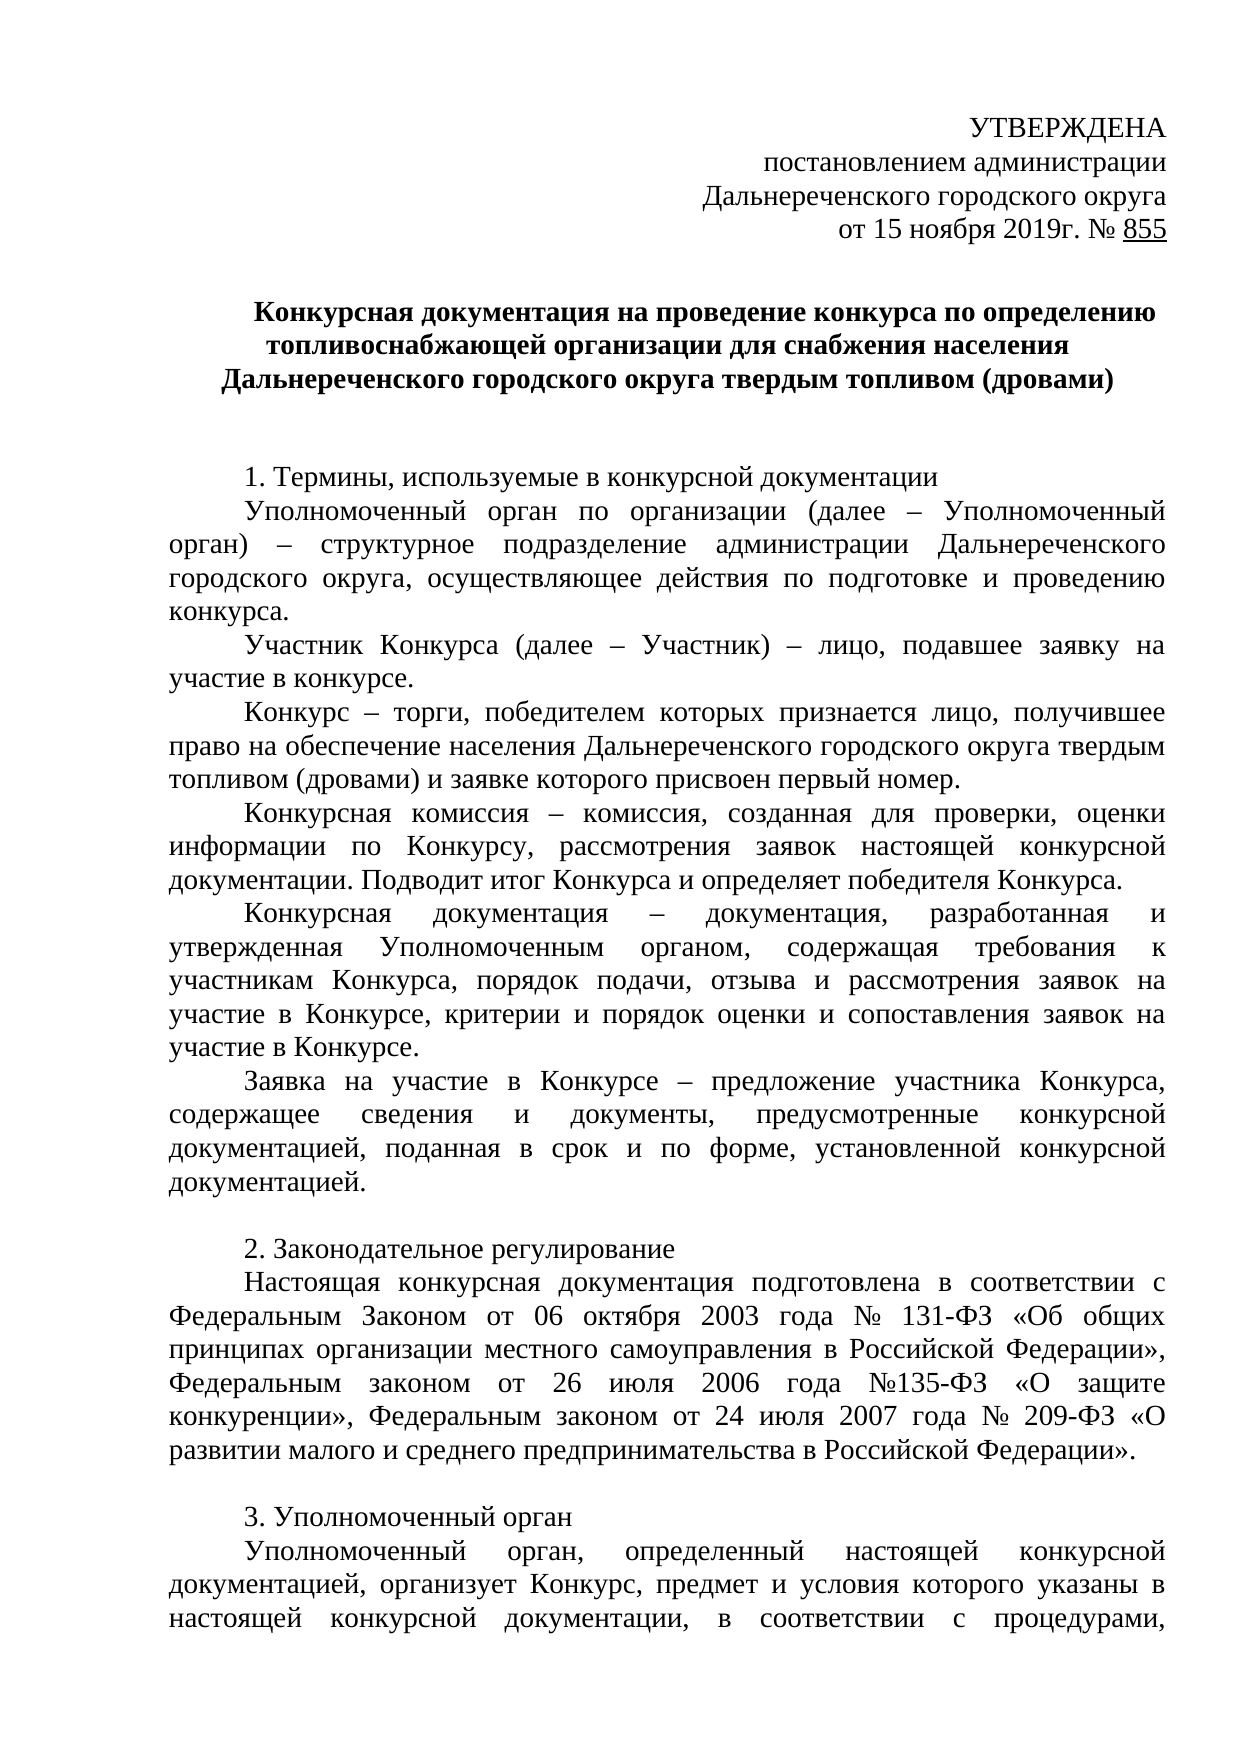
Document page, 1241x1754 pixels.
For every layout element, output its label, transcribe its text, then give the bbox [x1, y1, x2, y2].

text 3. Уполномоченный орган [169, 1499, 1167, 1533]
text Участник Конкурса (далее – Участник) – лицо, подавшее заявку на участие в конкурсе. [169, 627, 1167, 694]
text Конкурсная документация – документация, разработанная и утвержденная Уполномоченным органом, содержащая требования к участникам Конкурса, порядок подачи, отзыва и рассмотрения заявок на участие в Конкурсе, критерии и порядок оценки и сопоставления заявок на участие в Конкурсе. [169, 895, 1167, 1063]
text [169, 1533, 1167, 1633]
text Уполномоченный орган по организации (далее – Уполномоченный орган) – структурное подразделение администрации Дальнереченского городского округа, осуществляющее действия по подготовке и проведению конкурса. [169, 493, 1167, 627]
text Конкурс – торги, победителем которых признается лицо, получившее право на обеспечение населения Дальнереченского городского округа твердым топливом (дровами) и заявке которого присвоен первый номер. [169, 694, 1167, 795]
text Конкурсная комиссия – комиссия, созданная для проверки, оценки информации по Конкурсу, рассмотрения заявок настоящей конкурсной документации. Подводит итог Конкурса и определяет победителя Конкурса. [169, 795, 1167, 895]
text 2. Законодательное регулирование [169, 1231, 1167, 1264]
text Настоящая конкурсная документация подготовлена в соответствии с Федеральным Законом от 06 октября 2003 года № 131-ФЗ «Об общих принципах организации местного самоуправления в Российской Федерации», Федеральным законом от 26 июля 2006 года №135-ФЗ «О защите конкуренции», Федеральным законом от 24 июля 2007 года № 209-ФЗ «О развитии малого и среднего предпринимательства в Российской Федерации». [169, 1264, 1167, 1466]
text Дальнереченского городского округа [169, 178, 1167, 211]
text от 15 ноября 2019г. № 855 [169, 211, 1167, 245]
text УТВЕРЖДЕНА [169, 111, 1167, 144]
text постановлением администрации [169, 144, 1167, 178]
text Заявка на участие в Конкурсе – предложение участника Конкурса, содержащее сведения и документы, предусмотренные конкурсной документацией, поданная в срок и по форме, установленной конкурсной документацией. [169, 1063, 1167, 1197]
text Конкурсная документация на проведение конкурса по определению топливоснабжающей организации для снабжения населения Дальнереченского городского округа твердым топливом (дровами) [169, 294, 1167, 394]
text 1. Термины, используемые в конкурсной документации [169, 459, 1167, 493]
